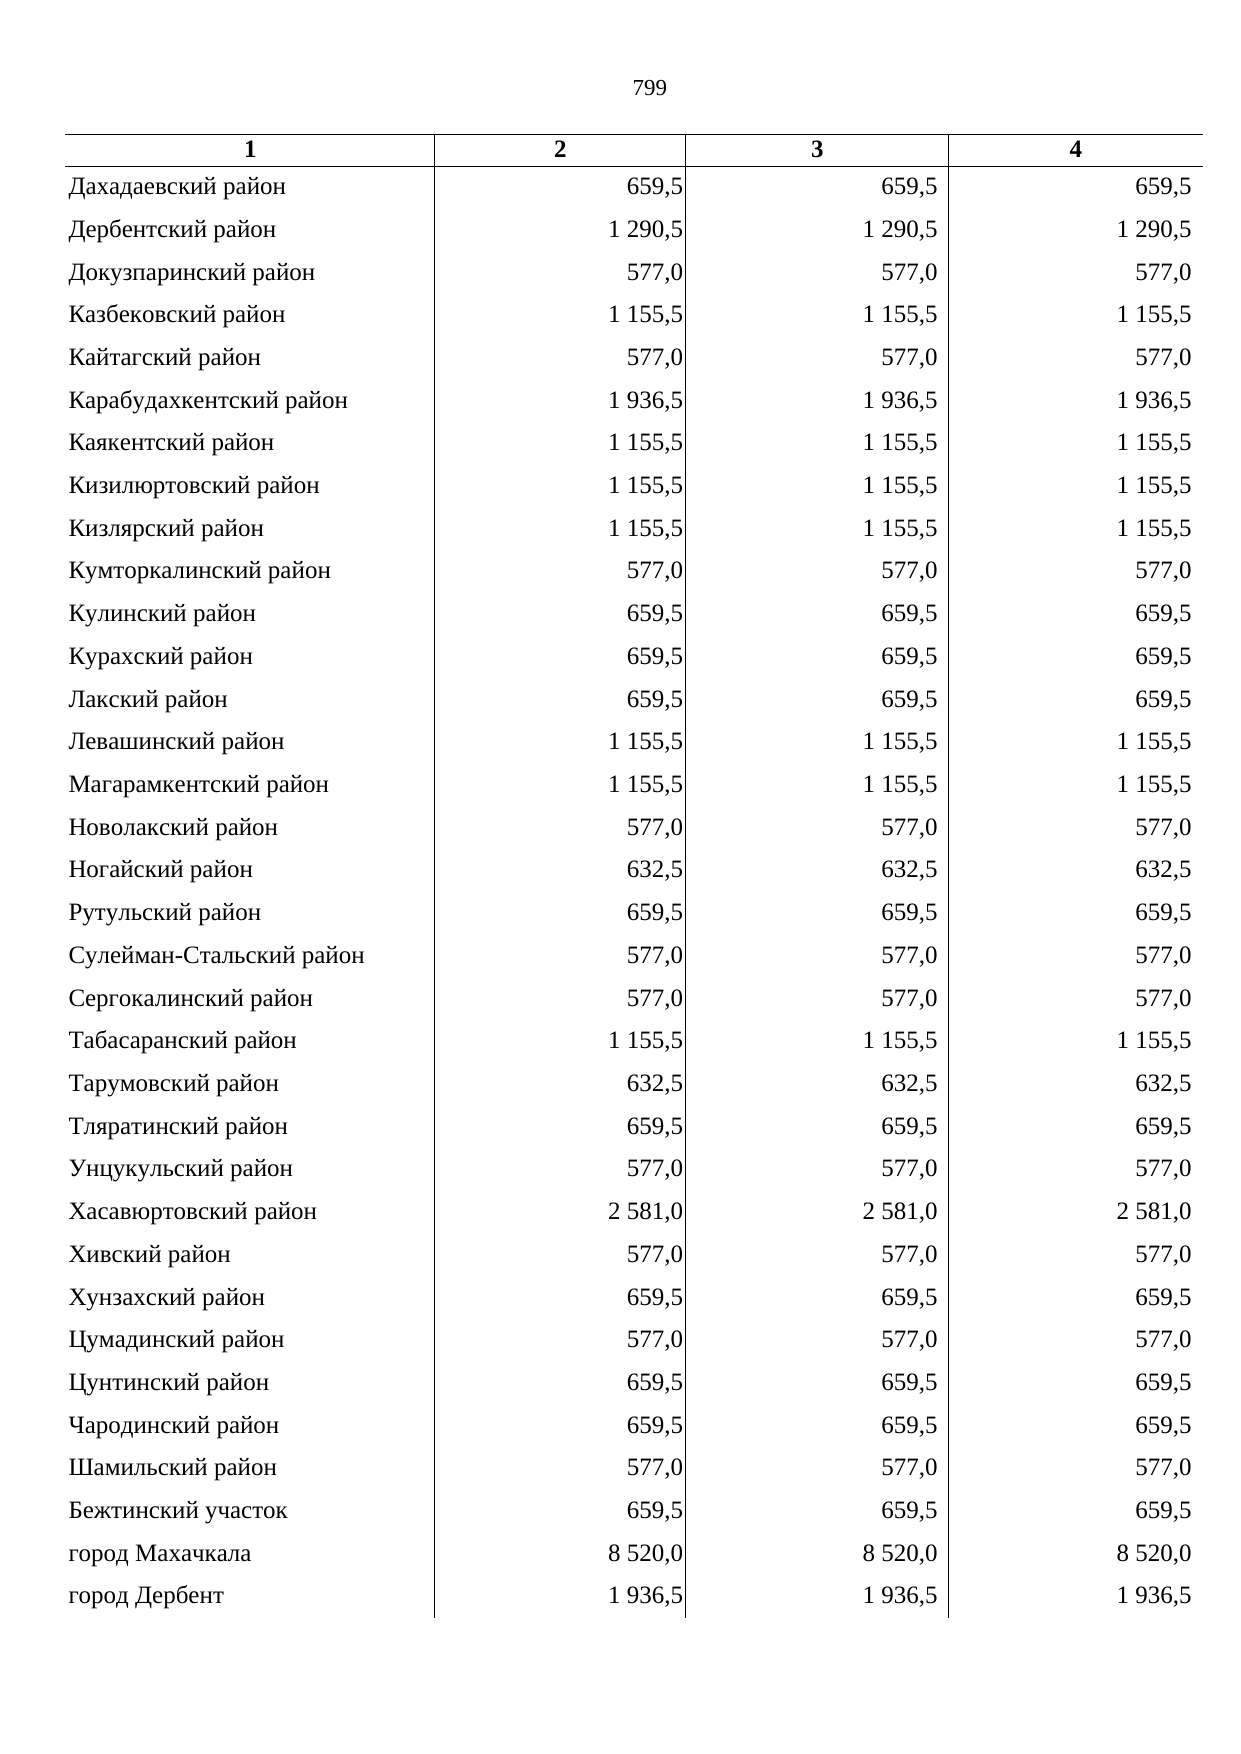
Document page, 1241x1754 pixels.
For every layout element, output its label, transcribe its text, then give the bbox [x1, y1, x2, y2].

table_cell Сулейман-Стальский район [65, 934, 434, 977]
table_cell 659,5 [949, 678, 1202, 721]
table_cell 1 155,5 [435, 1020, 685, 1062]
table_cell Сергокалинский район [65, 977, 434, 1020]
table_cell Кумторкалинский район [65, 550, 434, 593]
table_cell 577,0 [949, 1319, 1202, 1361]
table_cell 659,5 [435, 892, 685, 934]
table_cell 577,0 [686, 251, 948, 294]
table_cell 1 155,5 [949, 507, 1202, 550]
table_cell 8 520,0 [686, 1532, 948, 1575]
table_cell 632,5 [949, 849, 1202, 892]
table_cell 1 155,5 [686, 465, 948, 507]
table_cell Кизилюртовский район [65, 465, 434, 507]
table_cell 659,5 [435, 1361, 685, 1404]
table_cell 577,0 [949, 934, 1202, 977]
table_cell 659,5 [949, 1361, 1202, 1404]
table_cell Хасавюртовский район [65, 1191, 434, 1233]
table_cell Цумадинский район [65, 1319, 434, 1361]
table_cell Новолакский район [65, 806, 434, 849]
table_cell Унцукульский район [65, 1148, 434, 1191]
table_cell 577,0 [435, 934, 685, 977]
table_cell 1 155,5 [686, 1020, 948, 1062]
table_header 4 [949, 135, 1202, 166]
table_cell Тляратинский район [65, 1105, 434, 1148]
table_cell Магарамкентский район [65, 764, 434, 806]
table_cell 577,0 [949, 977, 1202, 1020]
table_cell 577,0 [435, 1148, 685, 1191]
table_cell 632,5 [435, 1063, 685, 1105]
table_cell 1 155,5 [435, 294, 685, 336]
table_cell Кулинский район [65, 593, 434, 635]
table_cell 1 290,5 [949, 208, 1202, 251]
table_cell 1 290,5 [686, 208, 948, 251]
table_cell 1 155,5 [949, 294, 1202, 336]
table_cell 1 155,5 [686, 507, 948, 550]
table_cell 659,5 [949, 1276, 1202, 1319]
table_cell Хивский район [65, 1233, 434, 1276]
table_cell 659,5 [686, 1404, 948, 1447]
table_cell 632,5 [949, 1063, 1202, 1105]
table_cell 659,5 [949, 167, 1202, 208]
table_cell 632,5 [686, 849, 948, 892]
table_cell 1 936,5 [686, 1575, 948, 1618]
table_cell 1 936,5 [435, 379, 685, 422]
table_cell 1 155,5 [686, 422, 948, 464]
table_cell 1 290,5 [435, 208, 685, 251]
table_cell 577,0 [949, 251, 1202, 294]
table_cell Левашинский район [65, 721, 434, 763]
table_cell 1 155,5 [435, 721, 685, 763]
table_cell Ногайский район [65, 849, 434, 892]
table_cell 577,0 [686, 1319, 948, 1361]
table_cell 659,5 [435, 1105, 685, 1148]
table_cell 659,5 [435, 1404, 685, 1447]
table_cell 659,5 [686, 1490, 948, 1532]
table_cell Табасаранский район [65, 1020, 434, 1062]
table_cell 577,0 [435, 550, 685, 593]
table_cell 659,5 [435, 1276, 685, 1319]
table_cell 1 155,5 [949, 721, 1202, 763]
table_cell 659,5 [949, 635, 1202, 678]
table_cell Дахадаевский район [65, 167, 434, 208]
table_cell Чародинский район [65, 1404, 434, 1447]
table_cell 1 155,5 [949, 465, 1202, 507]
table_cell 659,5 [686, 635, 948, 678]
table_cell Бежтинский участок [65, 1490, 434, 1532]
table_cell 1 155,5 [686, 721, 948, 763]
table_cell Курахский район [65, 635, 434, 678]
table_cell 577,0 [435, 1447, 685, 1489]
table_cell Карабудахкентский район [65, 379, 434, 422]
table_cell 659,5 [435, 635, 685, 678]
table_cell 659,5 [686, 1105, 948, 1148]
table_cell 8 520,0 [435, 1532, 685, 1575]
table_cell 577,0 [686, 1447, 948, 1489]
table_cell 577,0 [686, 550, 948, 593]
table_cell Хунзахский район [65, 1276, 434, 1319]
table_cell 577,0 [949, 1447, 1202, 1489]
table_cell 1 155,5 [949, 422, 1202, 464]
table_cell Кайтагский район [65, 336, 434, 379]
table_cell Цунтинский район [65, 1361, 434, 1404]
table_cell 1 936,5 [686, 379, 948, 422]
table_cell Каякентский район [65, 422, 434, 464]
table_cell 659,5 [686, 892, 948, 934]
table_cell 659,5 [435, 167, 685, 208]
table_cell 577,0 [435, 251, 685, 294]
table_header 1 [65, 135, 434, 166]
table_cell 2 581,0 [435, 1191, 685, 1233]
table_cell 659,5 [686, 678, 948, 721]
table_cell 659,5 [686, 593, 948, 635]
table_cell Рутульский район [65, 892, 434, 934]
table_header 3 [686, 135, 948, 166]
table_cell 577,0 [949, 336, 1202, 379]
table_cell 8 520,0 [949, 1532, 1202, 1575]
table_cell 659,5 [949, 1105, 1202, 1148]
table_cell 577,0 [435, 806, 685, 849]
table_cell 659,5 [949, 1490, 1202, 1532]
table_cell 577,0 [949, 806, 1202, 849]
table_cell 659,5 [435, 678, 685, 721]
table_cell 1 155,5 [949, 1020, 1202, 1062]
table_cell 1 936,5 [435, 1575, 685, 1618]
table_cell Кизлярский район [65, 507, 434, 550]
table_cell 1 155,5 [435, 764, 685, 806]
table_cell Лакский район [65, 678, 434, 721]
table_cell 1 936,5 [949, 379, 1202, 422]
table_cell 659,5 [949, 892, 1202, 934]
table_cell 659,5 [686, 167, 948, 208]
table_cell 577,0 [949, 550, 1202, 593]
table_cell 577,0 [949, 1148, 1202, 1191]
table_cell 659,5 [435, 593, 685, 635]
table_cell 577,0 [686, 934, 948, 977]
table_cell Шамильский район [65, 1447, 434, 1489]
table_cell 2 581,0 [949, 1191, 1202, 1233]
table_cell 577,0 [949, 1233, 1202, 1276]
table_cell 659,5 [686, 1361, 948, 1404]
table_cell 659,5 [686, 1276, 948, 1319]
table_cell город Дербент [65, 1575, 434, 1618]
table_cell город Махачкала [65, 1532, 434, 1575]
table_cell 577,0 [686, 1233, 948, 1276]
table_cell 577,0 [435, 977, 685, 1020]
table_cell 659,5 [435, 1490, 685, 1532]
table_header 2 [435, 135, 685, 166]
table_cell 577,0 [435, 336, 685, 379]
table_cell 577,0 [435, 1233, 685, 1276]
table_cell 1 155,5 [686, 764, 948, 806]
table_cell Казбековский район [65, 294, 434, 336]
table_cell 577,0 [686, 977, 948, 1020]
table_cell 2 581,0 [686, 1191, 948, 1233]
table_cell 659,5 [949, 593, 1202, 635]
table_cell Тарумовский район [65, 1063, 434, 1105]
table_cell 1 155,5 [435, 422, 685, 464]
table_cell 577,0 [435, 1319, 685, 1361]
table_cell 577,0 [686, 1148, 948, 1191]
table_cell Докузпаринский район [65, 251, 434, 294]
table_cell 1 155,5 [435, 507, 685, 550]
table_cell 1 155,5 [949, 764, 1202, 806]
table_cell 577,0 [686, 806, 948, 849]
table_cell 1 155,5 [686, 294, 948, 336]
table_cell 1 155,5 [435, 465, 685, 507]
table_cell 577,0 [686, 336, 948, 379]
table_cell 632,5 [435, 849, 685, 892]
table_cell 1 936,5 [949, 1575, 1202, 1618]
table_cell 659,5 [949, 1404, 1202, 1447]
table_cell 632,5 [686, 1063, 948, 1105]
table_cell Дербентский район [65, 208, 434, 251]
